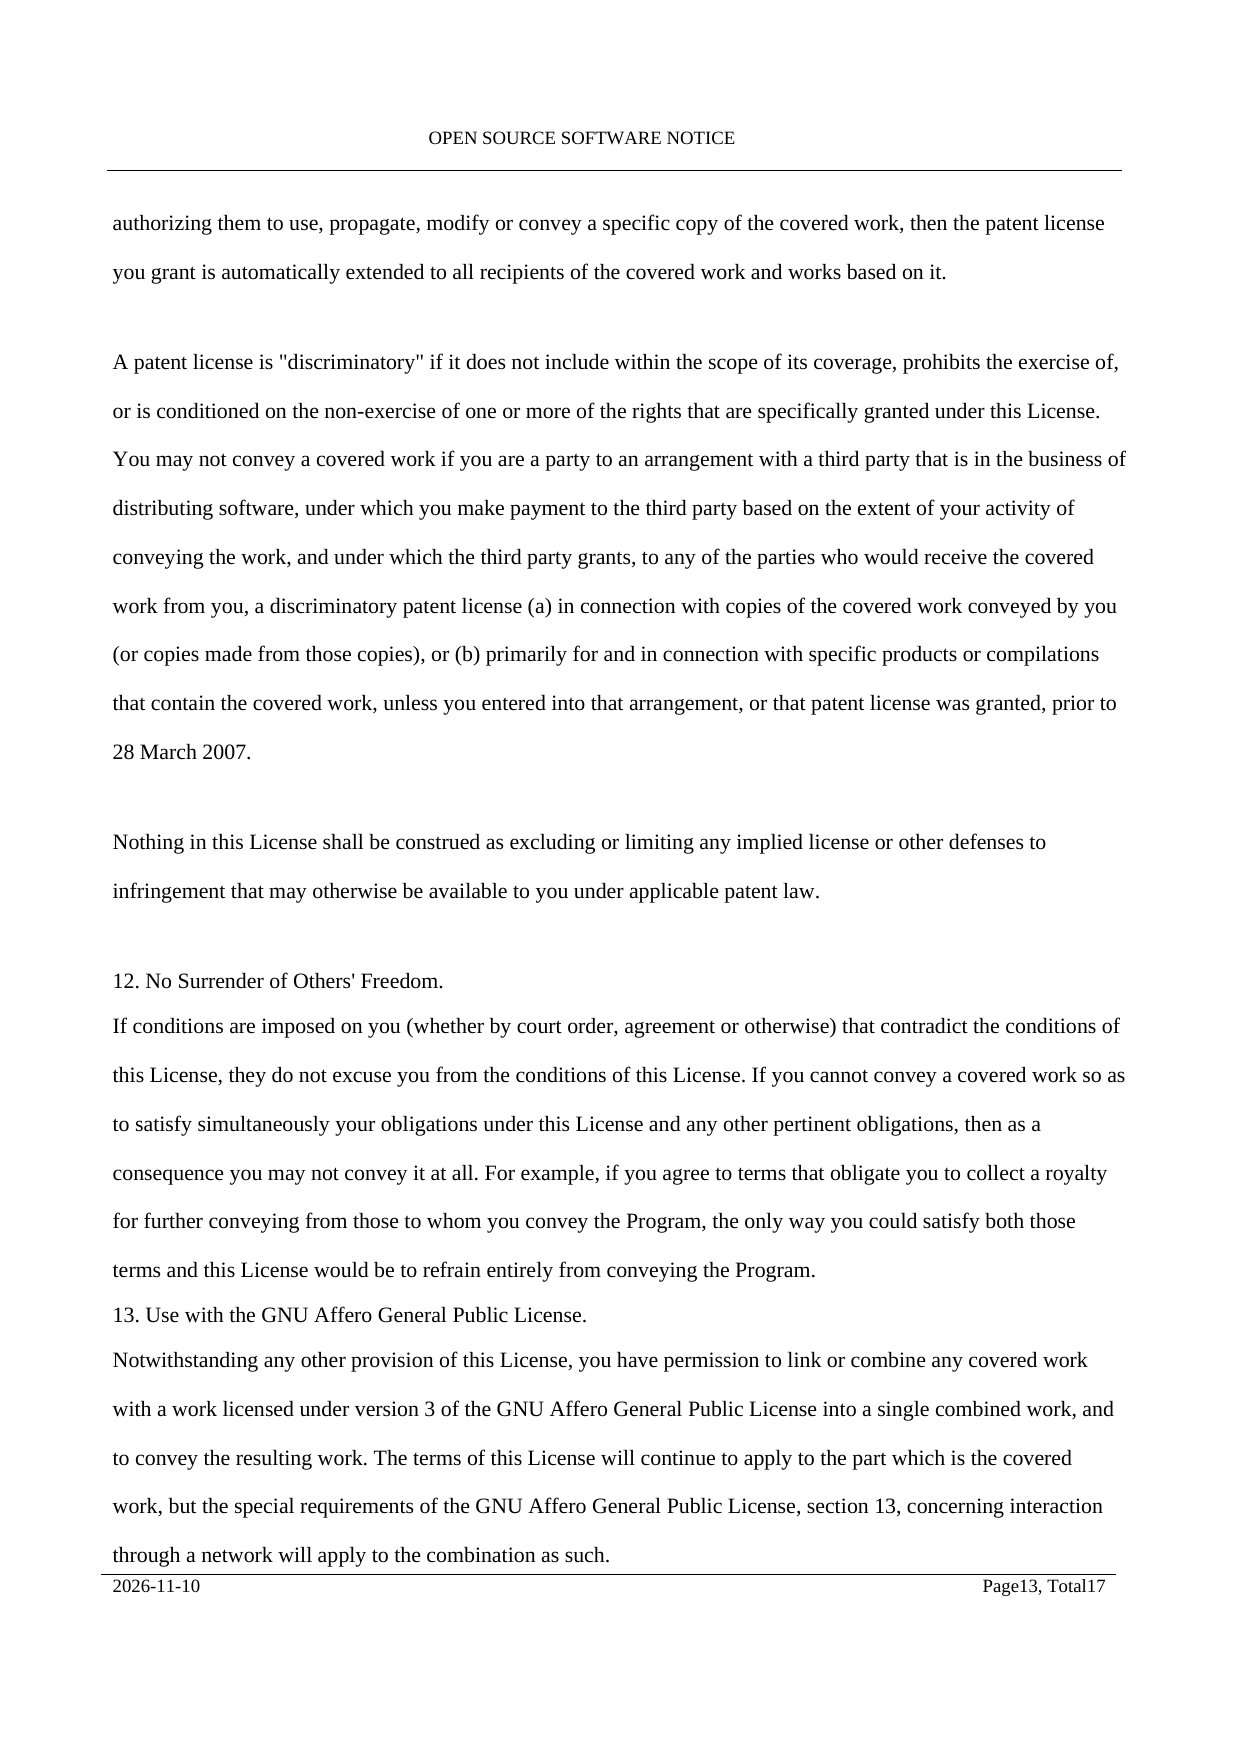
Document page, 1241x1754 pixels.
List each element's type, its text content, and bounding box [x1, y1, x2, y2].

text 13. Use with the GNU Affero General Public License. [112, 1298, 1128, 1331]
text A patent license is "discriminatory" if it does not include within the scope of its coverage, prohibits the exercise of, or is conditioned on the non-exercise of one or more of the rights that are specifically granted under this License. You may not convey a covered work if you are a party to an arrangement with a third party that is in the business of distributing software, under which you make payment to the third party based on the extent of your activity of conveying the work, and under which the third party grants, to any of the parties who would receive the covered work from you, a discriminatory patent license (a) in connection with copies of the covered work conveyed by you (or copies made from those copies), or (b) primarily for and in connection with specific products or compilations that contain the covered work, unless you entered into that arrangement, or that patent license was granted, prior to 28 March 2007. [112, 345, 1128, 768]
text If conditions are imposed on you (whether by court order, agreement or otherwise) that contradict the conditions of this License, they do not excuse you from the conditions of this License. If you cannot convey a covered work so as to satisfy simultaneously your obligations under this License and any other pertinent obligations, then as a consequence you may not convey it at all. For example, if you agree to terms that obligate you to collect a royalty for further conveying from those to whom you convey the Program, the only way you could satisfy both those terms and this License would be to refrain entirely from conveying the Program. [112, 1009, 1128, 1286]
text Nothing in this License shall be construed as excluding or limiting any implied license or other defenses to infringement that may otherwise be available to you under applicable patent law. [112, 826, 1128, 907]
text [112, 206, 1128, 288]
text 12. No Surrender of Others' Freedom. [112, 964, 1128, 997]
text Notwithstanding any other provision of this License, you have permission to link or combine any covered work with a work licensed under version 3 of the GNU Affero General Public License into a single combined work, and to convey the resulting work. The terms of this License will continue to apply to the part which is the covered work, but the special requirements of the GNU Affero General Public License, section 13, concerning interaction through a network will apply to the combination as such. [112, 1343, 1128, 1571]
